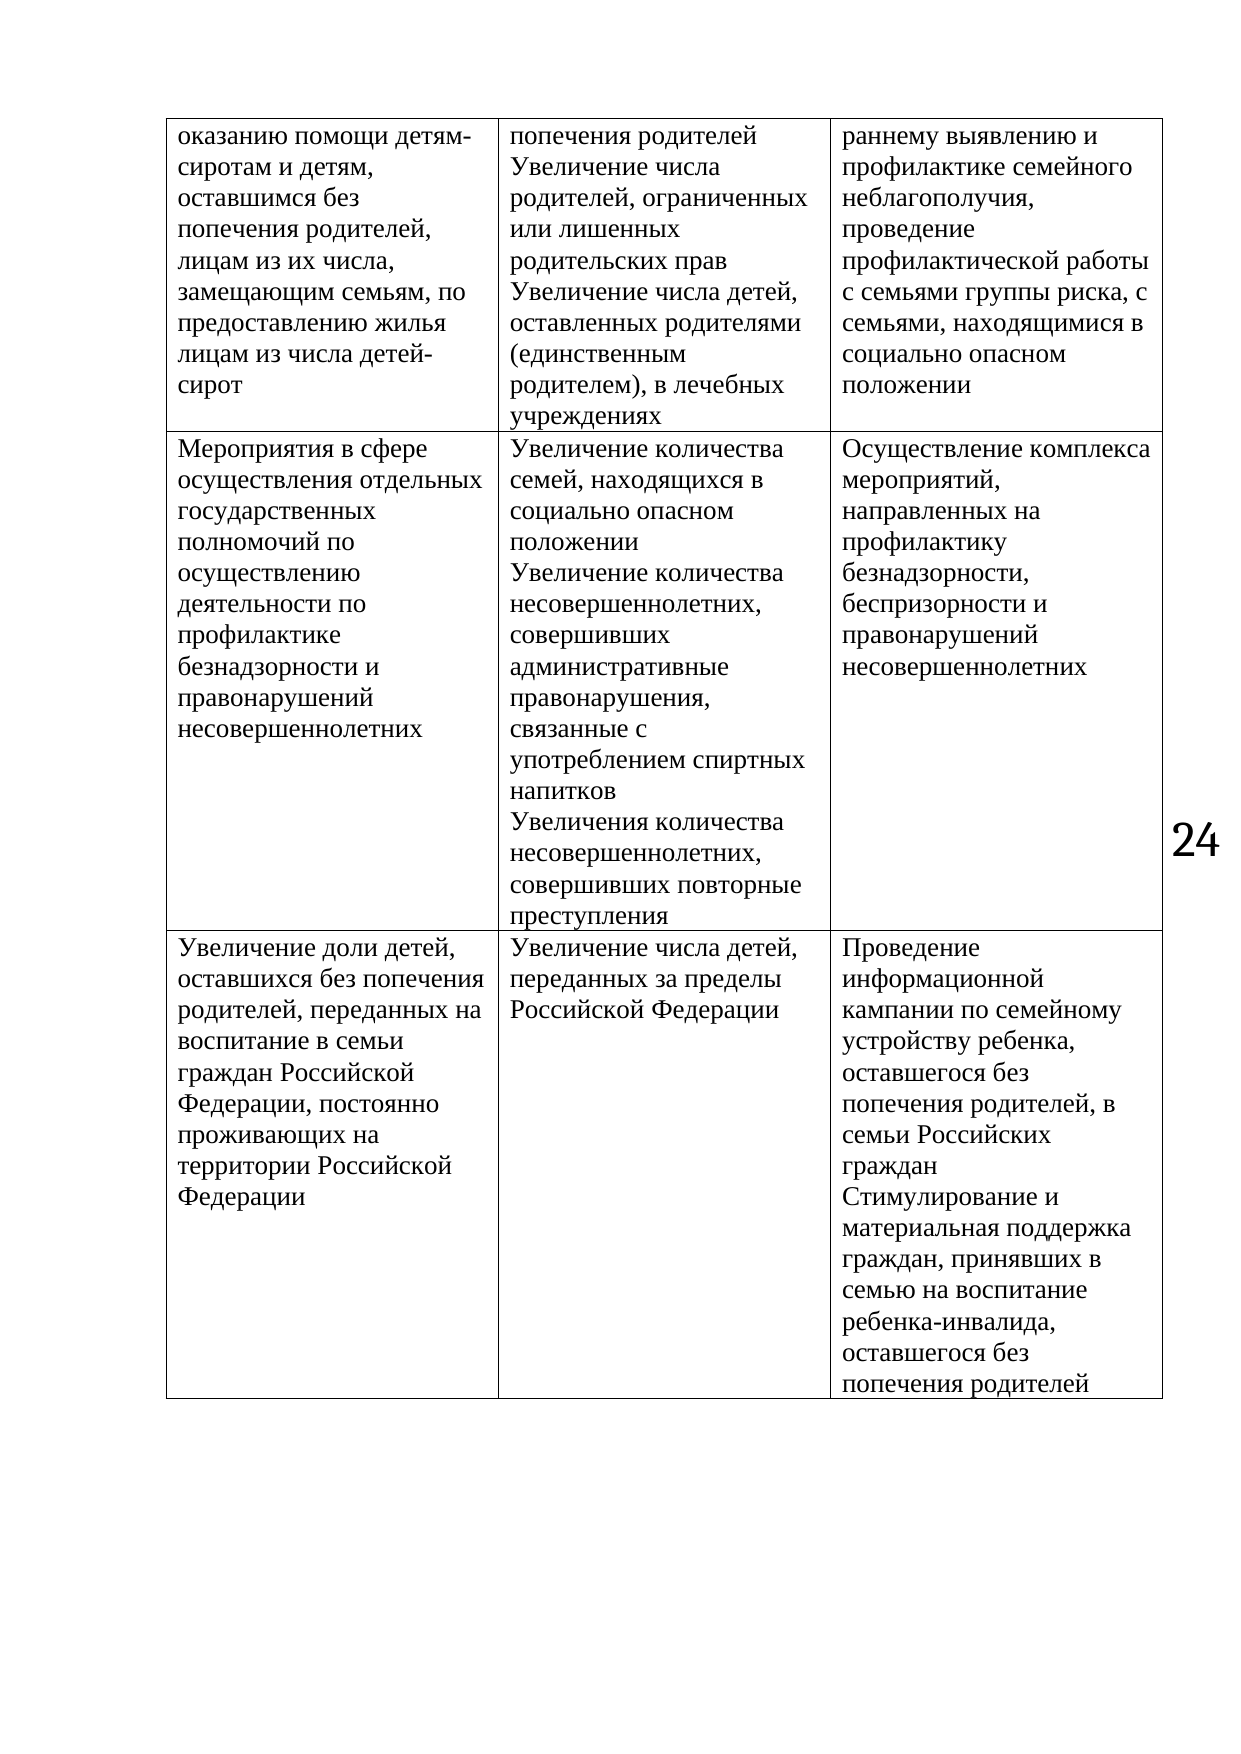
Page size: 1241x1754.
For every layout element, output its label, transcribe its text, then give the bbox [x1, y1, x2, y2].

table_cell Осуществление комплекса мероприятий, направленных на профилактику безнадзорности, беспризорности и правонарушений несовершеннолетних [831, 432, 1162, 930]
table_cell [499, 119, 830, 431]
table_cell Увеличение доли детей, оставшихся без попечения родителей, переданных на воспитание в семьи граждан Российской Федерации, постоянно проживающих на территории Российской Федерации [167, 931, 498, 1398]
table_cell Мероприятия в сфере осуществления отдельных государственных полномочий по осуществлению деятельности по профилактике безнадзорности и правонарушений несовершеннолетних [167, 432, 498, 930]
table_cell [831, 119, 1162, 431]
table_cell Проведение информационной кампании по семейному устройству ребенка, оставшегося без попечения родителей, в семьи Российских граждан Стимулирование и материальная поддержка граждан, принявших в семью на воспитание ребенка-инвалида, оставшегося без попечения родителей [831, 931, 1162, 1398]
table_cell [167, 119, 498, 431]
table_cell Увеличение количества семей, находящихся в социально опасном положении Увеличение количества несовершеннолетних, совершивших административные правонарушения, связанные с употреблением спиртных напитков Увеличения количества несовершеннолетних, совершивших повторные преступления [499, 432, 830, 930]
table_cell Увеличение числа детей, переданных за пределы Российской Федерации [499, 931, 830, 1398]
